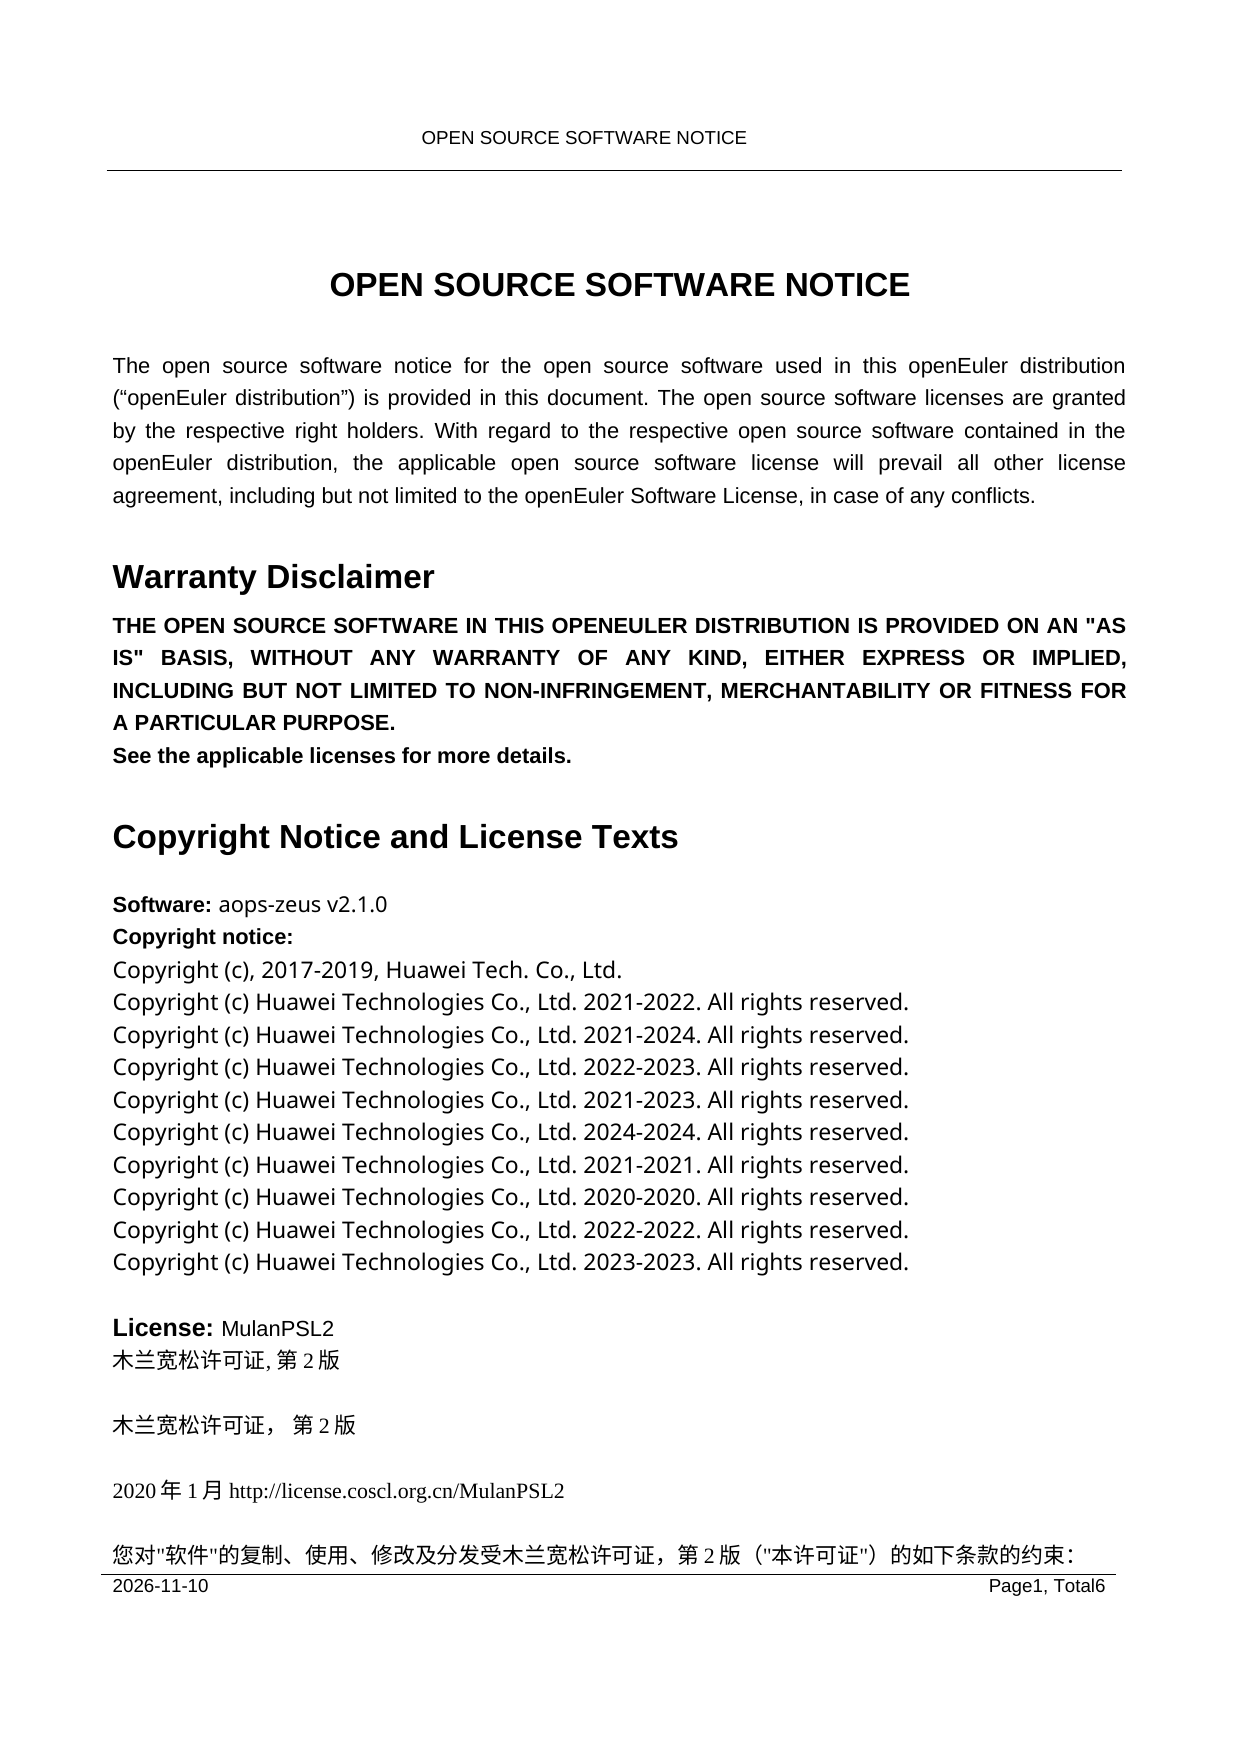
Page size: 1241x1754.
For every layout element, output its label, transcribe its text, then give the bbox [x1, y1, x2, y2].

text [112, 1343, 1128, 1571]
text License: MulanPSL2 [112, 1311, 1128, 1343]
text THE OPEN SOURCE SOFTWARE IN THIS OPENEULER DISTRIBUTION IS PROVIDED ON AN "AS IS" BASIS, WITHOUT ANY WARRANTY OF ANY KIND, EITHER EXPRESS OR IMPLIED, INCLUDING BUT NOT LIMITED TO NON-INFRINGEMENT, MERCHANTABILITY OR FITNESS FOR A PARTICULAR PURPOSE. See the applicable licenses for more details. [112, 609, 1128, 771]
text Software: aops-zeus v2.1.0 [112, 888, 1128, 921]
text OPEN SOURCE SOFTWARE NOTICE [112, 251, 1128, 316]
text Copyright Notice and License Texts [112, 804, 1128, 869]
text Copyright notice: [112, 921, 1128, 953]
text Warranty Disclaimer [112, 544, 1128, 609]
text The open source software notice for the open source software used in this openEuler distribution (“openEuler distribution”) is provided in this document. The open source software licenses are granted by the respective right holders. With regard to the respective open source software contained in the openEuler distribution, the applicable open source software license will prevail all other license agreement, including but not limited to the openEuler Software License, in case of any conflicts. [112, 349, 1128, 511]
text Copyright (c), 2017-2019, Huawei Tech. Co., Ltd. Copyright (c) Huawei Technologies Co., Ltd. 2021-2022. All rights reserved. Copyright (c) Huawei Technologies Co., Ltd. 2021-2024. All rights reserved. Copyright (c) Huawei Technologies Co., Ltd. 2022-2023. All rights reserved. Copyright (c) Huawei Technologies Co., Ltd. 2021-2023. All rights reserved. Copyright (c) Huawei Technologies Co., Ltd. 2024-2024. All rights reserved. Copyright (c) Huawei Technologies Co., Ltd. 2021-2021. All rights reserved. Copyright (c) Huawei Technologies Co., Ltd. 2020-2020. All rights reserved. Copyright (c) Huawei Technologies Co., Ltd. 2022-2022. All rights reserved. Copyright (c) Huawei Technologies Co., Ltd. 2023-2023. All rights reserved. [112, 953, 1128, 1311]
